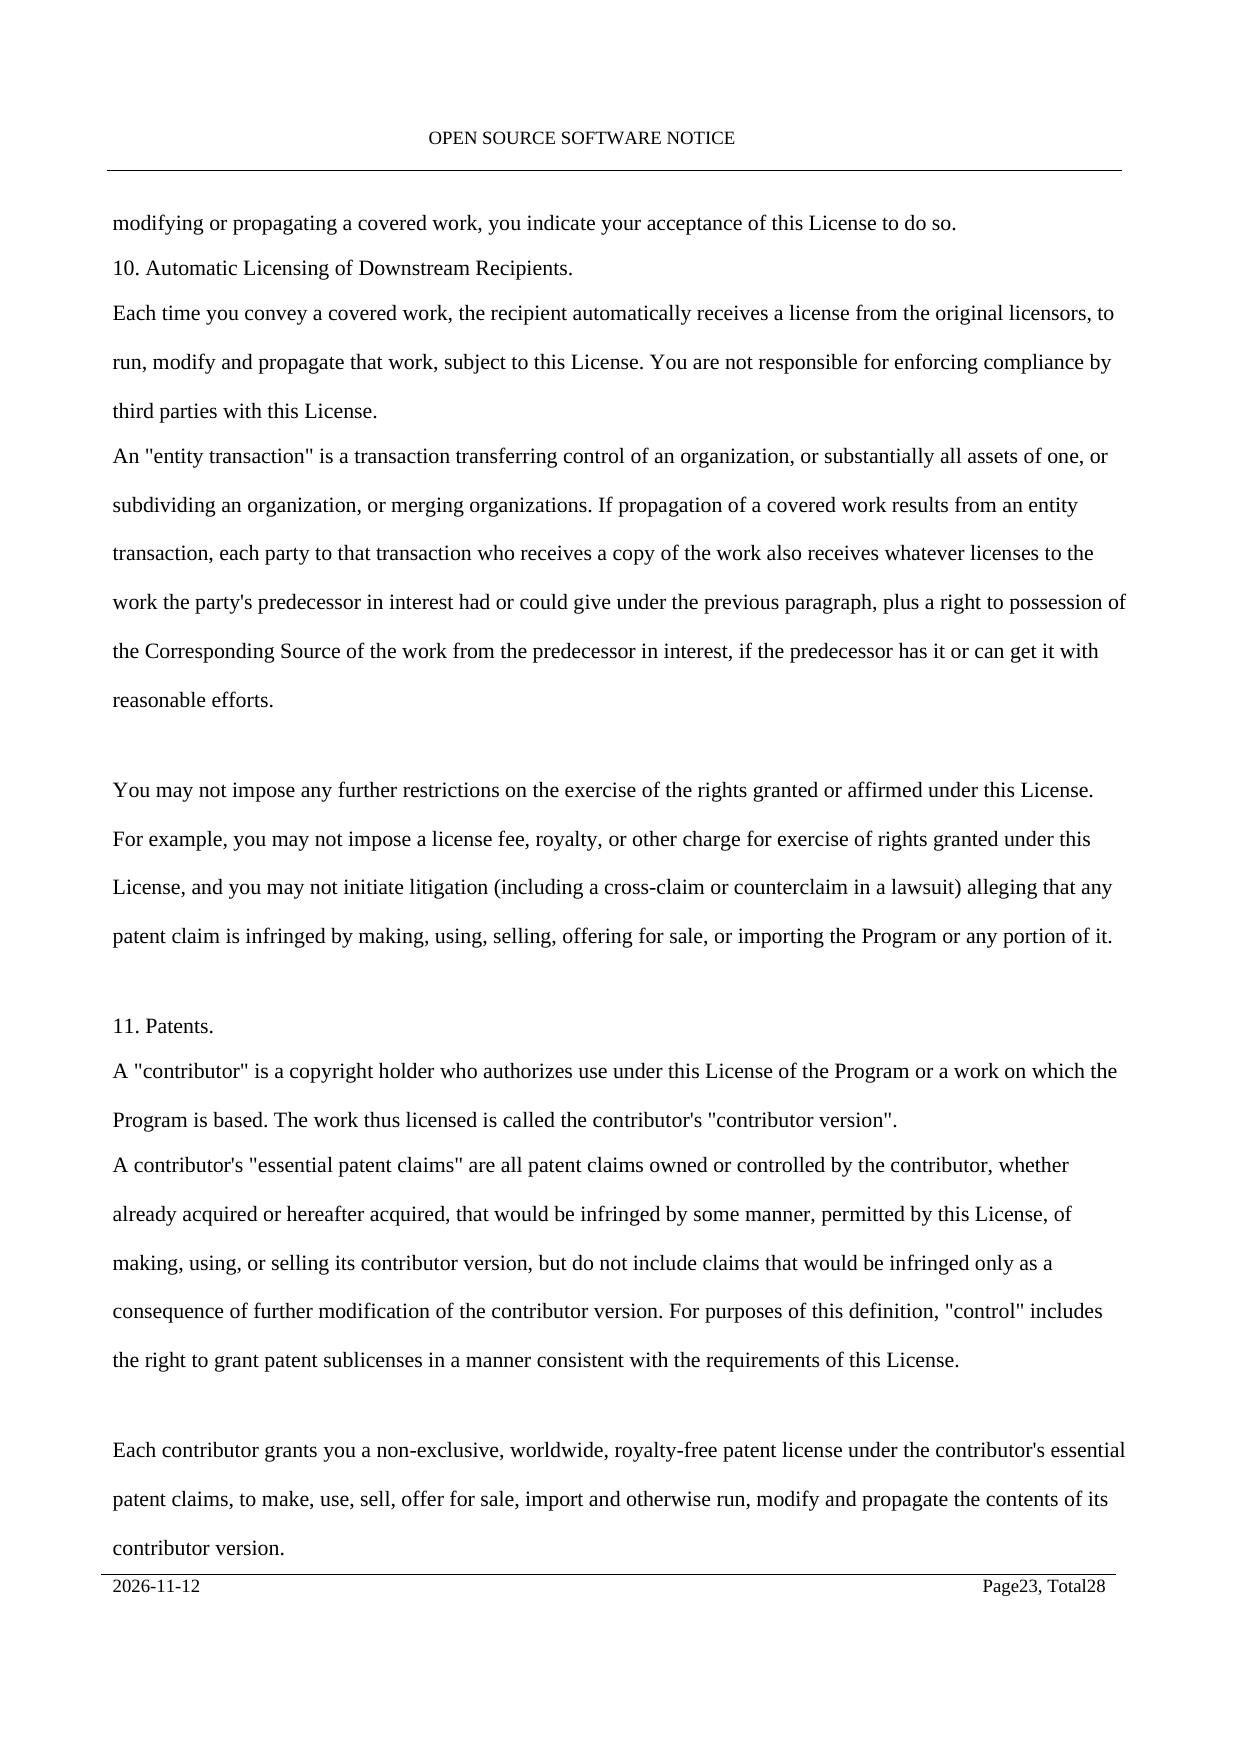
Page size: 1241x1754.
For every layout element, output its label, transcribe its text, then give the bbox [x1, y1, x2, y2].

text Each time you convey a covered work, the recipient automatically receives a license from the original licensors, to run, modify and propagate that work, subject to this License. You are not responsible for enforcing compliance by third parties with this License. [112, 297, 1128, 427]
text You may not impose any further restrictions on the exercise of the rights granted or affirmed under this License. For example, you may not impose a license fee, royalty, or other charge for exercise of rights granted under this License, and you may not initiate litigation (including a cross-claim or counterclaim in a lawsuit) alleging that any patent claim is infringed by making, using, selling, offering for sale, or importing the Program or any portion of it. [112, 773, 1128, 952]
text 10. Automatic Licensing of Downstream Recipients. [112, 251, 1128, 284]
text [112, 206, 1128, 239]
text A contributor's "essential patent claims" are all patent claims owned or controlled by the contributor, whether already acquired or hereafter acquired, that would be infringed by some manner, permitted by this License, of making, using, or selling its contributor version, but do not include claims that would be infringed only as a consequence of further modification of the contributor version. For purposes of this definition, "control" includes the right to grant patent sublicenses in a manner consistent with the requirements of this License. [112, 1148, 1128, 1376]
text An "entity transaction" is a transaction transferring control of an organization, or substantially all assets of one, or subdividing an organization, or merging organizations. If propagation of a covered work results from an entity transaction, each party to that transaction who receives a copy of the work also receives whatever licenses to the work the party's predecessor in interest had or could give under the previous paragraph, plus a right to possession of the Corresponding Source of the work from the predecessor in interest, if the predecessor has it or can get it with reasonable efforts. [112, 439, 1128, 715]
text A "contributor" is a copyright holder who authorizes use under this License of the Program or a work on which the Program is based. The work thus licensed is called the contributor's "contributor version". [112, 1055, 1128, 1136]
text 11. Patents. [112, 1009, 1128, 1042]
text Each contributor grants you a non-exclusive, worldwide, royalty-free patent license under the contributor's essential patent claims, to make, use, sell, offer for sale, import and otherwise run, modify and propagate the contents of its contributor version. [112, 1434, 1128, 1564]
